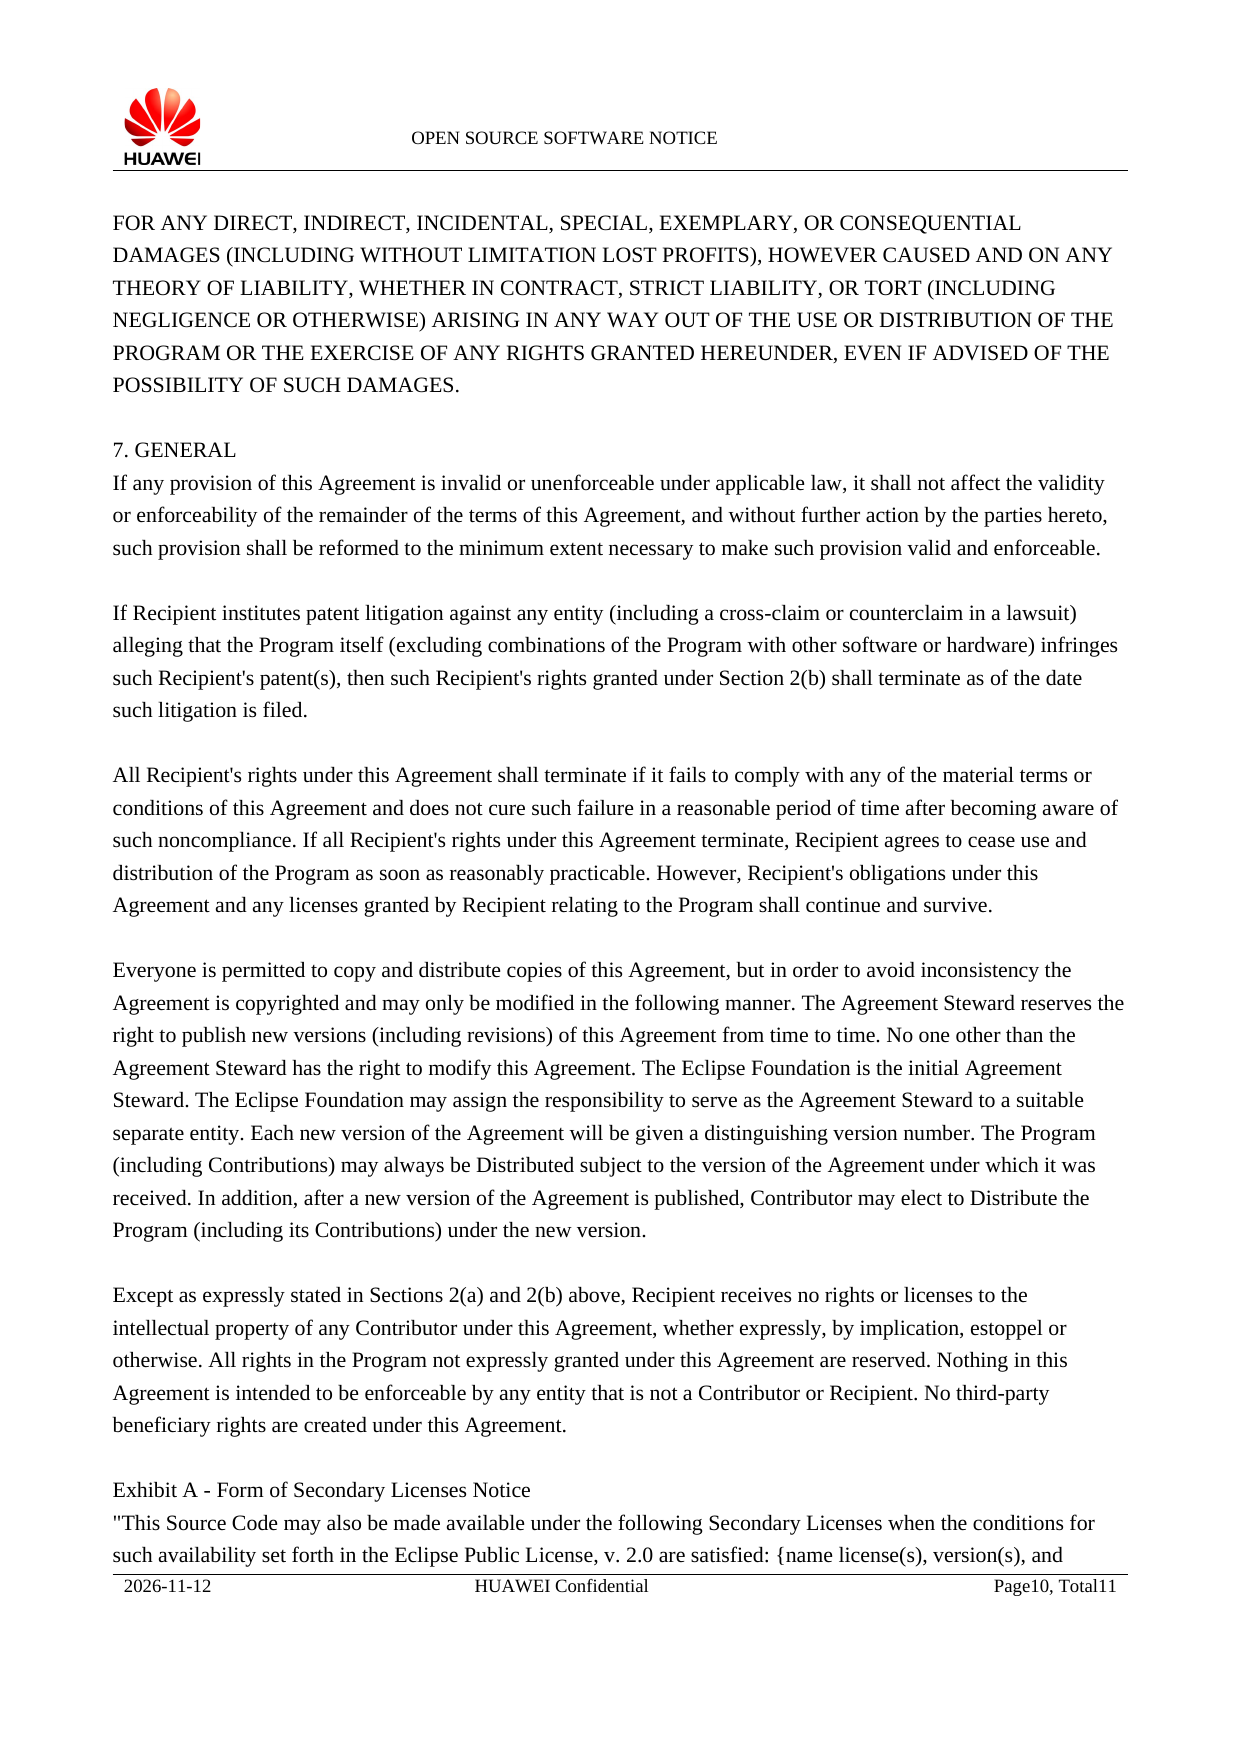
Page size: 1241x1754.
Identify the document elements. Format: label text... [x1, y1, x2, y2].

picture [124, 88, 201, 165]
